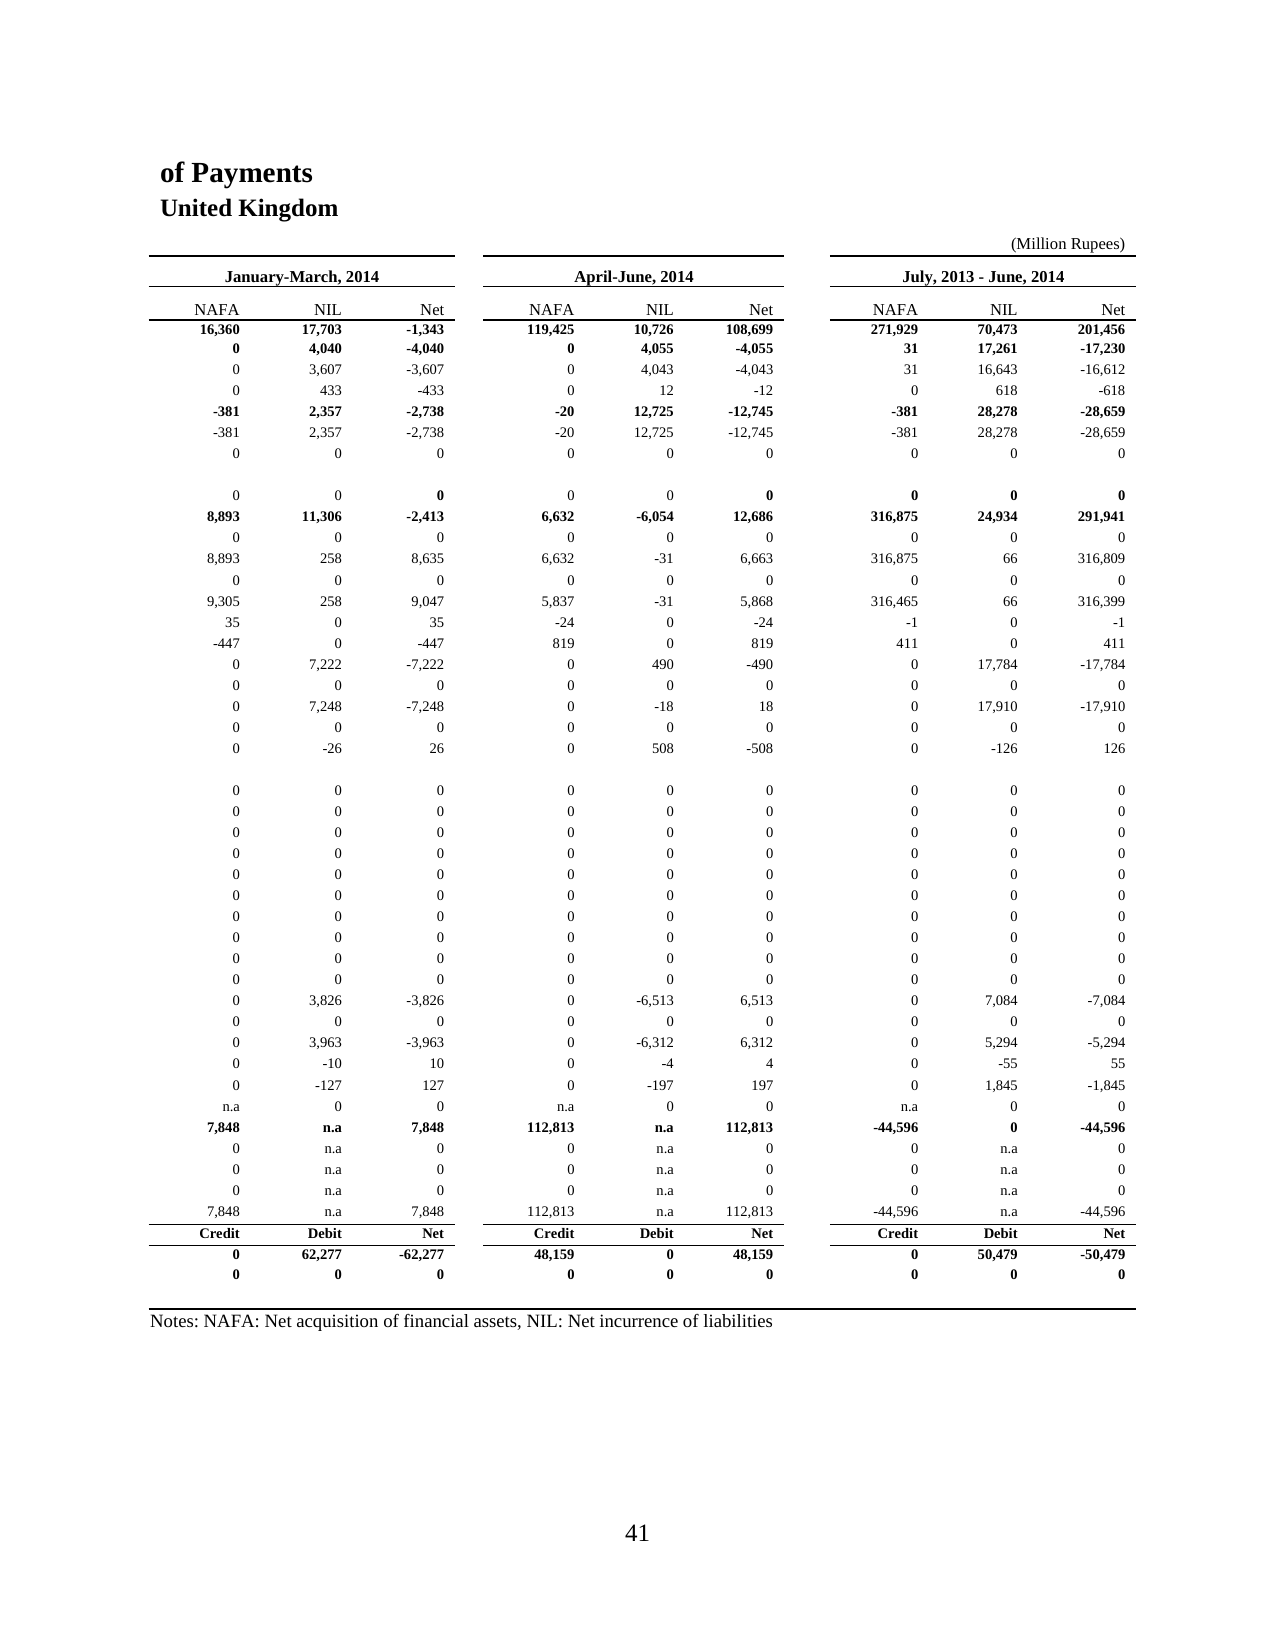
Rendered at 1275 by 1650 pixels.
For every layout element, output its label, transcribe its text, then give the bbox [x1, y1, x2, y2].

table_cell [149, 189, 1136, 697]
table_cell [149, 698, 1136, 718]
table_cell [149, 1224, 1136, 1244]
text Notes: NAFA: Net acquisition of financial assets, NIL: Net incurrence of liabilities [150, 1310, 1125, 1331]
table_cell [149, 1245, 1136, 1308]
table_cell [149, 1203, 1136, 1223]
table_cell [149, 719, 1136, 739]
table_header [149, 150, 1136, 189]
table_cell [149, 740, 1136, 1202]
